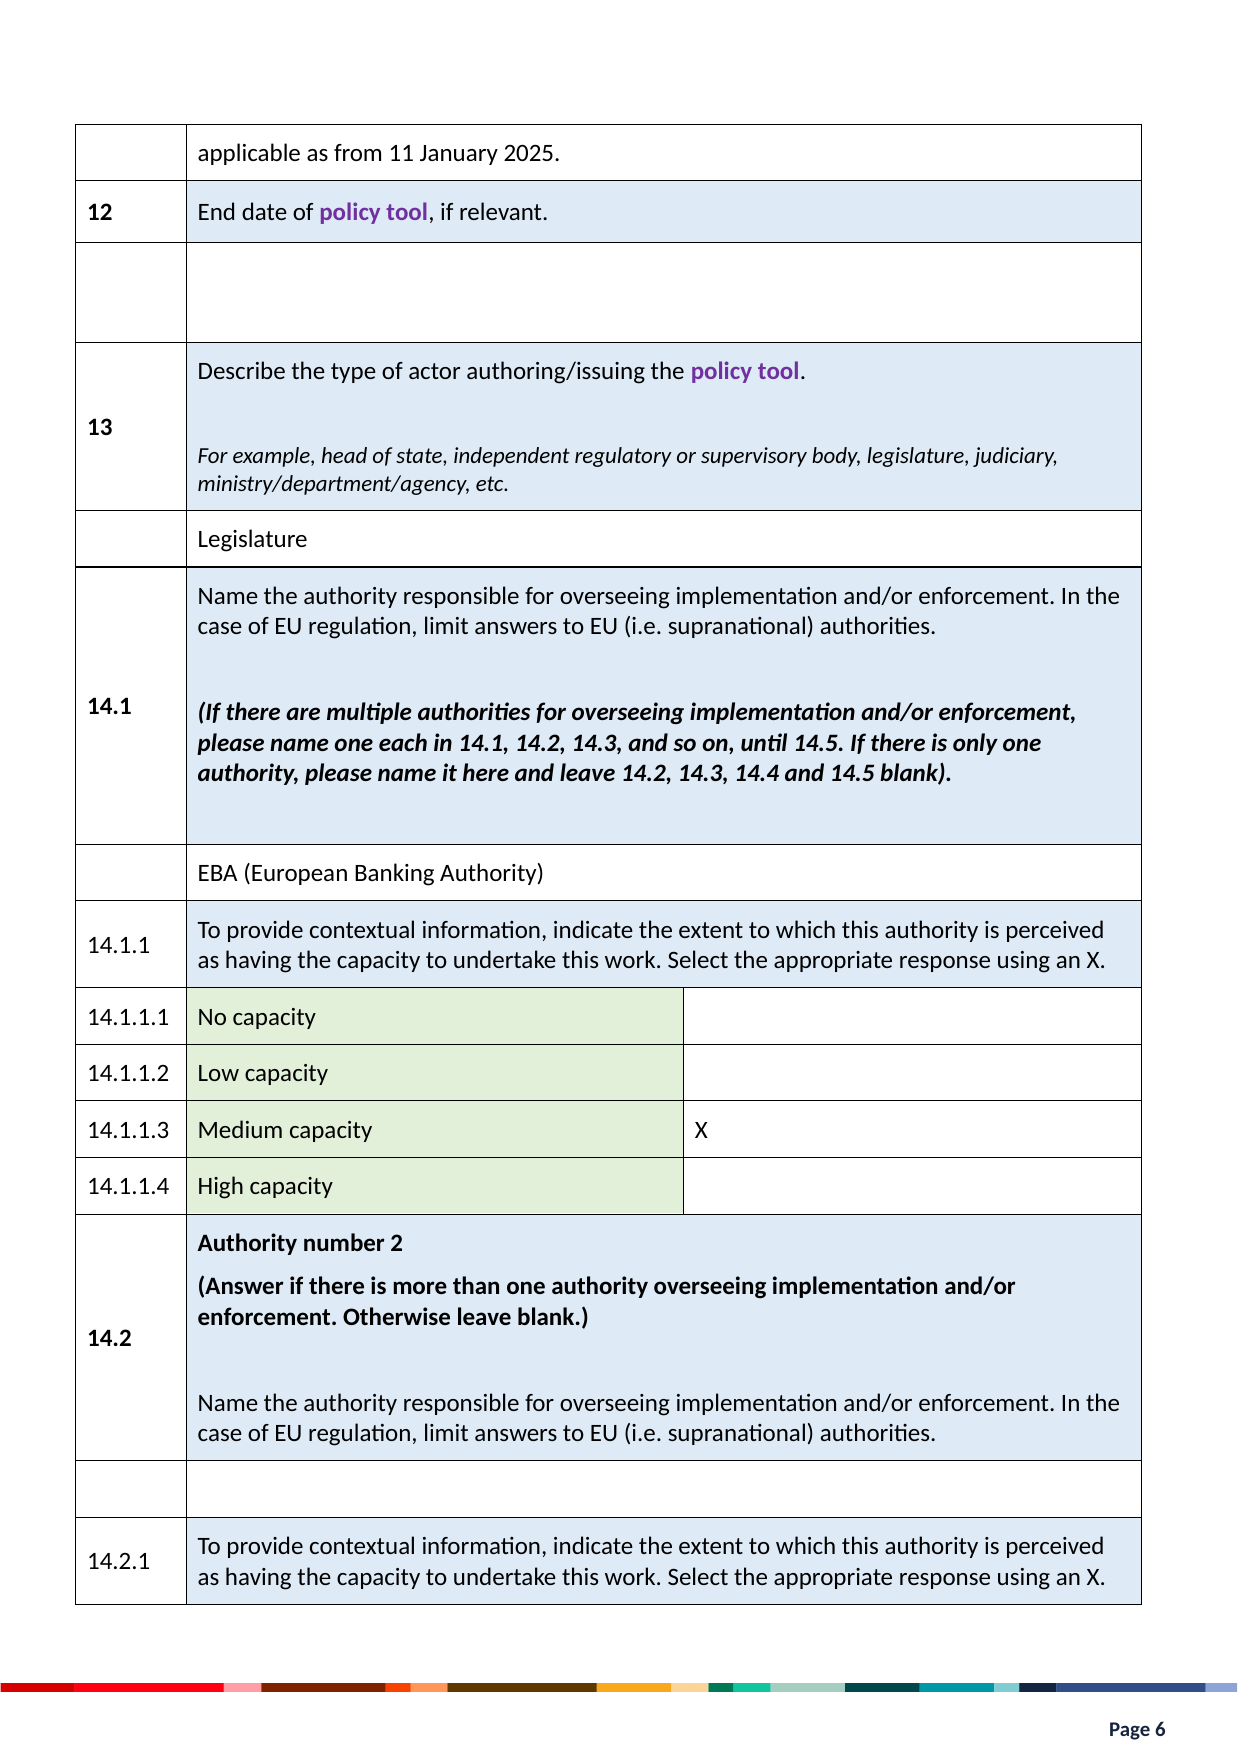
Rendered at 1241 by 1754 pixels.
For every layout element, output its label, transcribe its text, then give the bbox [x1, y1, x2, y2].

table_cell 14.1.1.4 [76, 1158, 186, 1213]
table_cell [76, 511, 186, 566]
table_cell 14.1.1 [76, 901, 186, 987]
table_cell Authority number 2 (Answer if there is more than one authority overseeing implementation and/or enforcement. Otherwise leave blank.) Name the authority responsible for overseeing implementation and/or enforcement. In the case of EU regulation, limit answers to EU (i.e. supranational) authorities. [187, 1215, 1141, 1460]
table_cell [684, 1045, 1141, 1100]
table_cell Describe the type of actor authoring/issuing the policy tool. For example, head of state, independent regulatory or supervisory body, legislature, judiciary, ministry/department/agency, etc. [187, 343, 1141, 510]
table_cell No capacity [187, 988, 683, 1044]
table_cell [76, 243, 186, 342]
table_cell [76, 845, 186, 900]
table_cell 13 [76, 343, 186, 510]
table_cell End date of policy tool, if relevant. [187, 181, 1141, 242]
table_cell High capacity [187, 1158, 683, 1213]
table_cell [76, 125, 186, 180]
table_cell [187, 243, 1141, 342]
table_cell [76, 1461, 186, 1517]
table_cell Low capacity [187, 1045, 683, 1100]
picture [0, 1683, 1236, 1692]
table_cell EBA (European Banking Authority) [187, 845, 1141, 900]
table_cell X [684, 1101, 1141, 1157]
table_cell 14.1.1.2 [76, 1045, 186, 1100]
table_cell [187, 1461, 1141, 1517]
table_cell To provide contextual information, indicate the extent to which this authority is perceived as having the capacity to undertake this work. Select the appropriate response using an X. [187, 1518, 1141, 1604]
table_cell Medium capacity [187, 1101, 683, 1157]
table_cell Legislature [187, 511, 1141, 566]
table_cell [684, 988, 1141, 1044]
table_cell 12 [76, 181, 186, 242]
table_cell 14.2 [76, 1215, 186, 1460]
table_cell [187, 125, 1141, 180]
table_cell Name the authority responsible for overseeing implementation and/or enforcement. In the case of EU regulation, limit answers to EU (i.e. supranational) authorities. (If there are multiple authorities for overseeing implementation and/or enforcement, please name one each in 14.1, 14.2, 14.3, and so on, until 14.5. If there is only one authority, please name it here and leave 14.2, 14.3, 14.4 and 14.5 blank). [187, 568, 1141, 844]
table_cell To provide contextual information, indicate the extent to which this authority is perceived as having the capacity to undertake this work. Select the appropriate response using an X. [187, 901, 1141, 987]
table_cell 14.1 [76, 568, 186, 844]
table_cell 14.2.1 [76, 1518, 186, 1604]
table_cell [684, 1158, 1141, 1213]
table_cell 14.1.1.1 [76, 988, 186, 1044]
table_cell 14.1.1.3 [76, 1101, 186, 1157]
